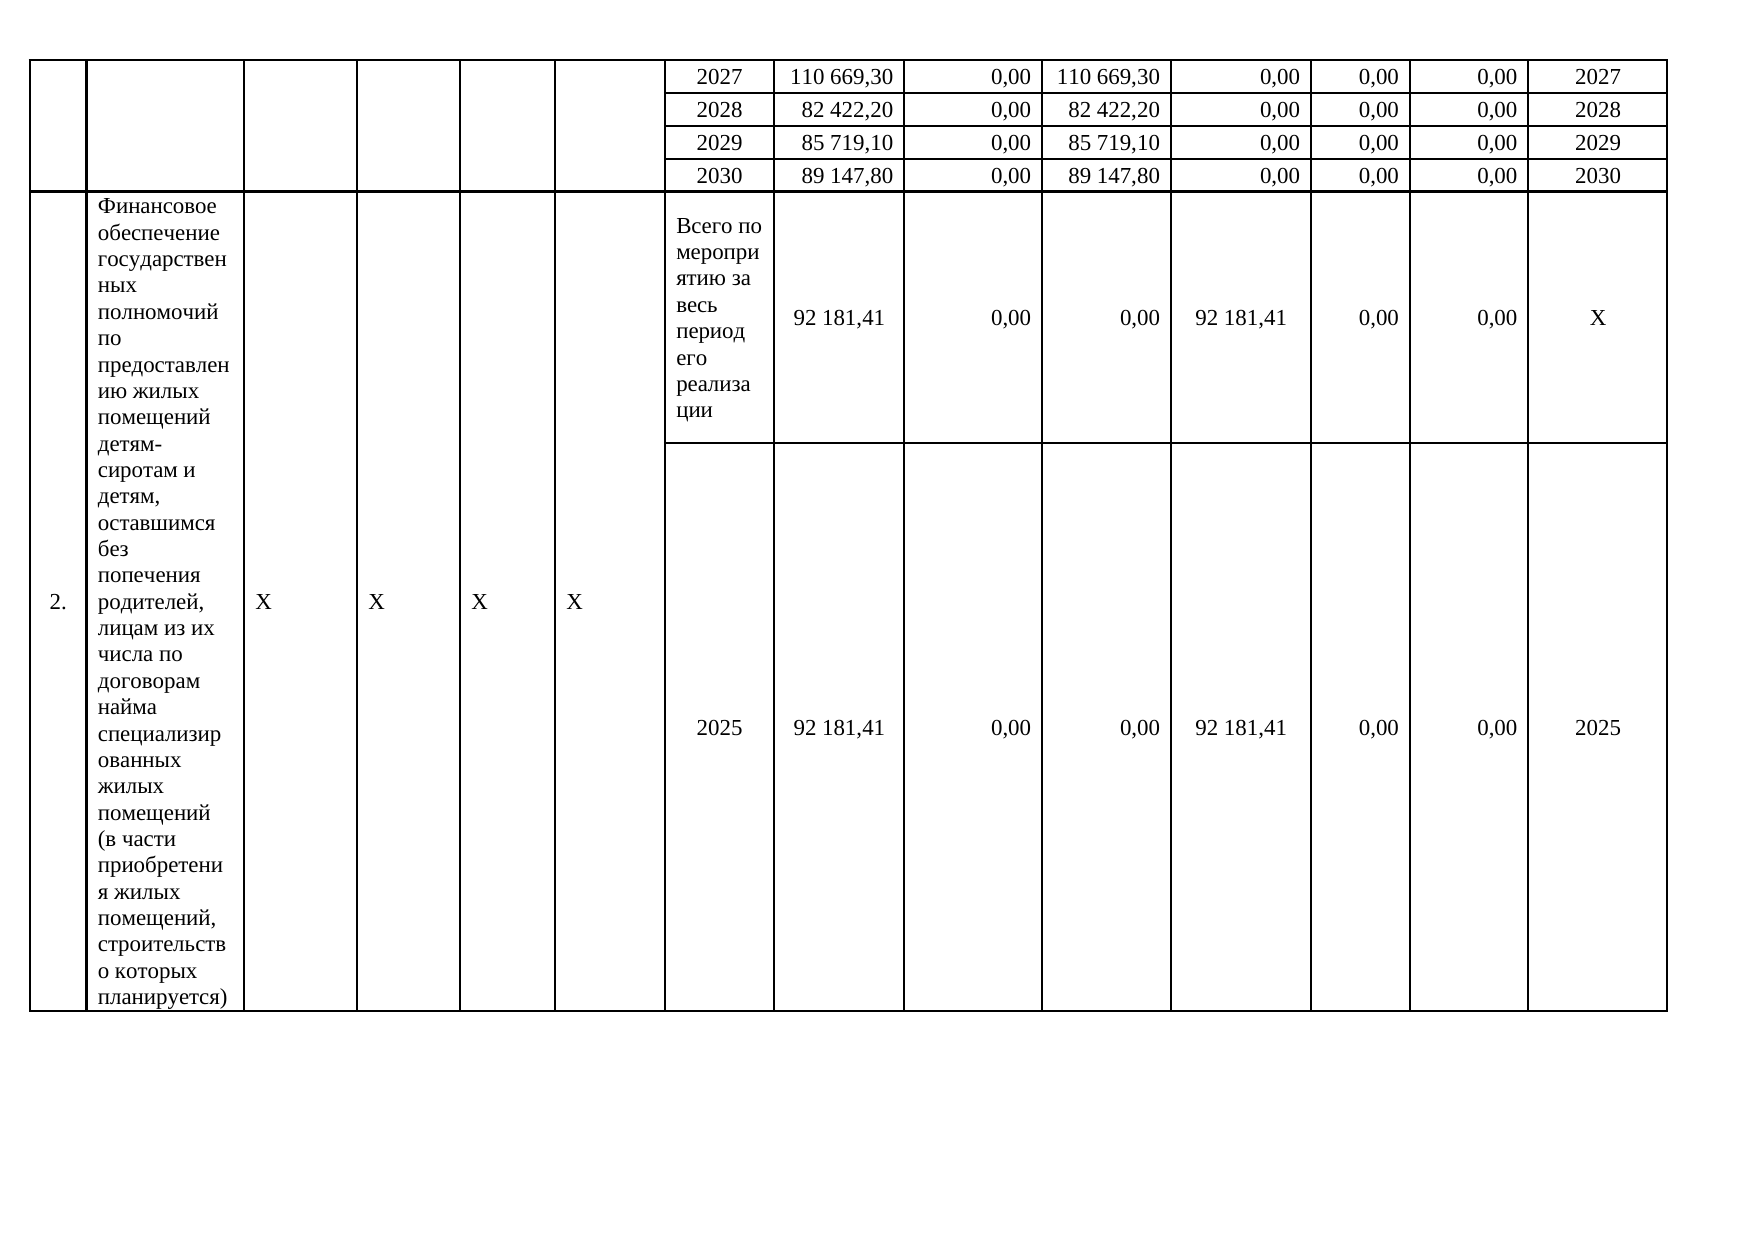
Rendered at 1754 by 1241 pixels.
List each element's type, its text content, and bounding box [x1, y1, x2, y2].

table_cell 0,00 [905, 444, 1041, 1009]
table_cell X [358, 193, 459, 1009]
table_cell 92 181,41 [1172, 193, 1310, 442]
table_cell 0,00 [1043, 193, 1170, 442]
table_cell Финансовое обеспечение государственных полномочий по предоставлению жилых помещений детям-сиротам и детям, оставшимся без попечения родителей, лицам из их числа по договорам найма специализированных жилых помещений (в части приобретения жилых помещений, строительство которых планируется) [88, 193, 243, 1009]
table_cell 0,00 [1411, 61, 1527, 92]
table_cell X [1529, 193, 1666, 442]
table_cell 92 181,41 [775, 193, 903, 442]
table_cell 0,00 [1172, 61, 1310, 92]
table_cell 2027 [666, 61, 773, 92]
table_cell 0,00 [1411, 127, 1527, 158]
table_cell 0,00 [905, 61, 1041, 92]
table_cell 0,00 [905, 94, 1041, 125]
table_cell 0,00 [1312, 94, 1409, 125]
table_cell 110 669,30 [1043, 61, 1170, 92]
table_cell 0,00 [1043, 444, 1170, 1009]
table_cell 85 719,10 [1043, 127, 1170, 158]
table_cell 2025 [1529, 444, 1666, 1009]
table_cell 82 422,20 [1043, 94, 1170, 125]
table_cell 2029 [1529, 127, 1666, 158]
table_cell 0,00 [1411, 94, 1527, 125]
table_cell X [245, 193, 356, 1009]
table_cell 2. [31, 193, 85, 1009]
table_cell 2028 [1529, 94, 1666, 125]
table_cell Всего по мероприятию за весь период его реализации [666, 193, 773, 442]
table_cell 85 719,10 [775, 127, 903, 158]
table_cell 0,00 [905, 160, 1041, 190]
table_cell 0,00 [1312, 444, 1409, 1009]
table_cell 0,00 [1312, 61, 1409, 92]
table_cell 0,00 [905, 127, 1041, 158]
table_cell 2025 [666, 444, 773, 1009]
table_cell 0,00 [1172, 94, 1310, 125]
table_cell 92 181,41 [775, 444, 903, 1009]
table_cell 0,00 [1411, 444, 1527, 1009]
table_cell 92 181,41 [1172, 444, 1310, 1009]
table_cell 2027 [1529, 61, 1666, 92]
table_cell 0,00 [1172, 160, 1310, 190]
table_cell X [461, 193, 554, 1009]
table_cell 2028 [666, 94, 773, 125]
table_cell 0,00 [1411, 193, 1527, 442]
table_cell 0,00 [1172, 127, 1310, 158]
table_cell 2030 [666, 160, 773, 190]
table_cell 0,00 [1312, 193, 1409, 442]
table_cell X [556, 193, 664, 1009]
table_cell 0,00 [1411, 160, 1527, 190]
table_cell 82 422,20 [775, 94, 903, 125]
table_cell 2029 [666, 127, 773, 158]
table_cell 110 669,30 [775, 61, 903, 92]
table_cell 2030 [1529, 160, 1666, 190]
table_cell 0,00 [1312, 127, 1409, 158]
table_cell 89 147,80 [775, 160, 903, 190]
table_cell 0,00 [905, 193, 1041, 442]
table_cell 0,00 [1312, 160, 1409, 190]
table_cell 89 147,80 [1043, 160, 1170, 190]
